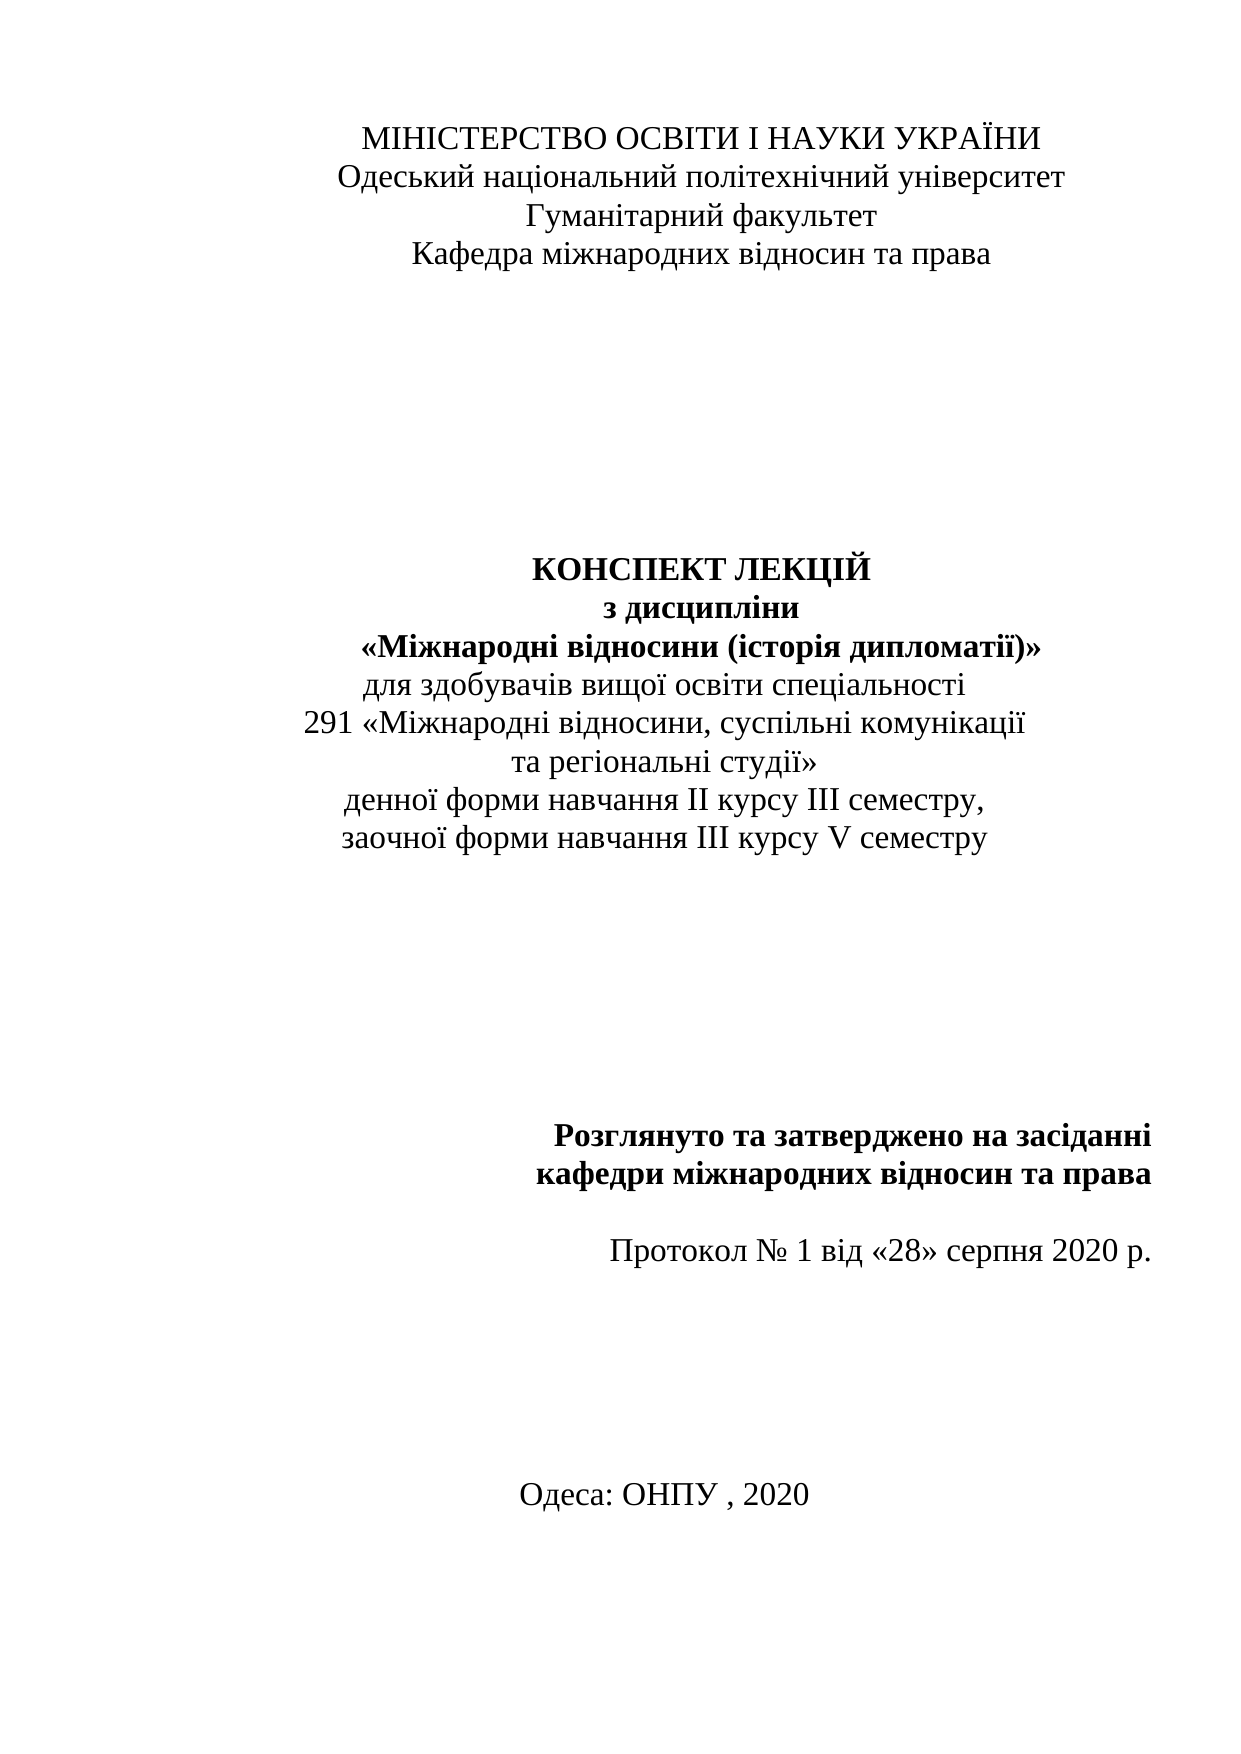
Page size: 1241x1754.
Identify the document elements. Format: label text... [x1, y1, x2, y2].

text кафедри міжнародних відносин та права [177, 1153, 1152, 1191]
text Кафедра міжнародних відносин та права [177, 233, 1152, 271]
text Розглянуто та затверджено на засіданні [177, 1115, 1152, 1153]
text Протокол № 1 від «28» серпня 2020 р. [177, 1230, 1152, 1268]
text кОНСПЕКТ ЛЕКЦІЙ [177, 549, 1152, 588]
text з дисципліни [177, 588, 1152, 626]
text заочної форми навчання ІІІ курсу V семестру [177, 818, 1152, 856]
text Одеса: ОНПУ , 2020 [177, 1474, 1152, 1513]
text денної форми навчання ІІ курсу ІІІ семестру, [177, 779, 1152, 818]
text Гуманітарний факультет [177, 195, 1152, 233]
text «Міжнародні відносини (історія дипломатії)» [177, 626, 1152, 664]
text для здобувачів вищої освіти спеціальності [177, 664, 1152, 703]
text Одеський національний політехнічний університет [177, 156, 1152, 195]
text МІНІСТЕРСТВО ОСВІТИ І НАУКИ УКРАЇНИ [177, 118, 1152, 156]
text та регіональні студії» [177, 741, 1152, 779]
text 291 «Міжнародні відносини, суспільні комунікації [177, 703, 1152, 741]
